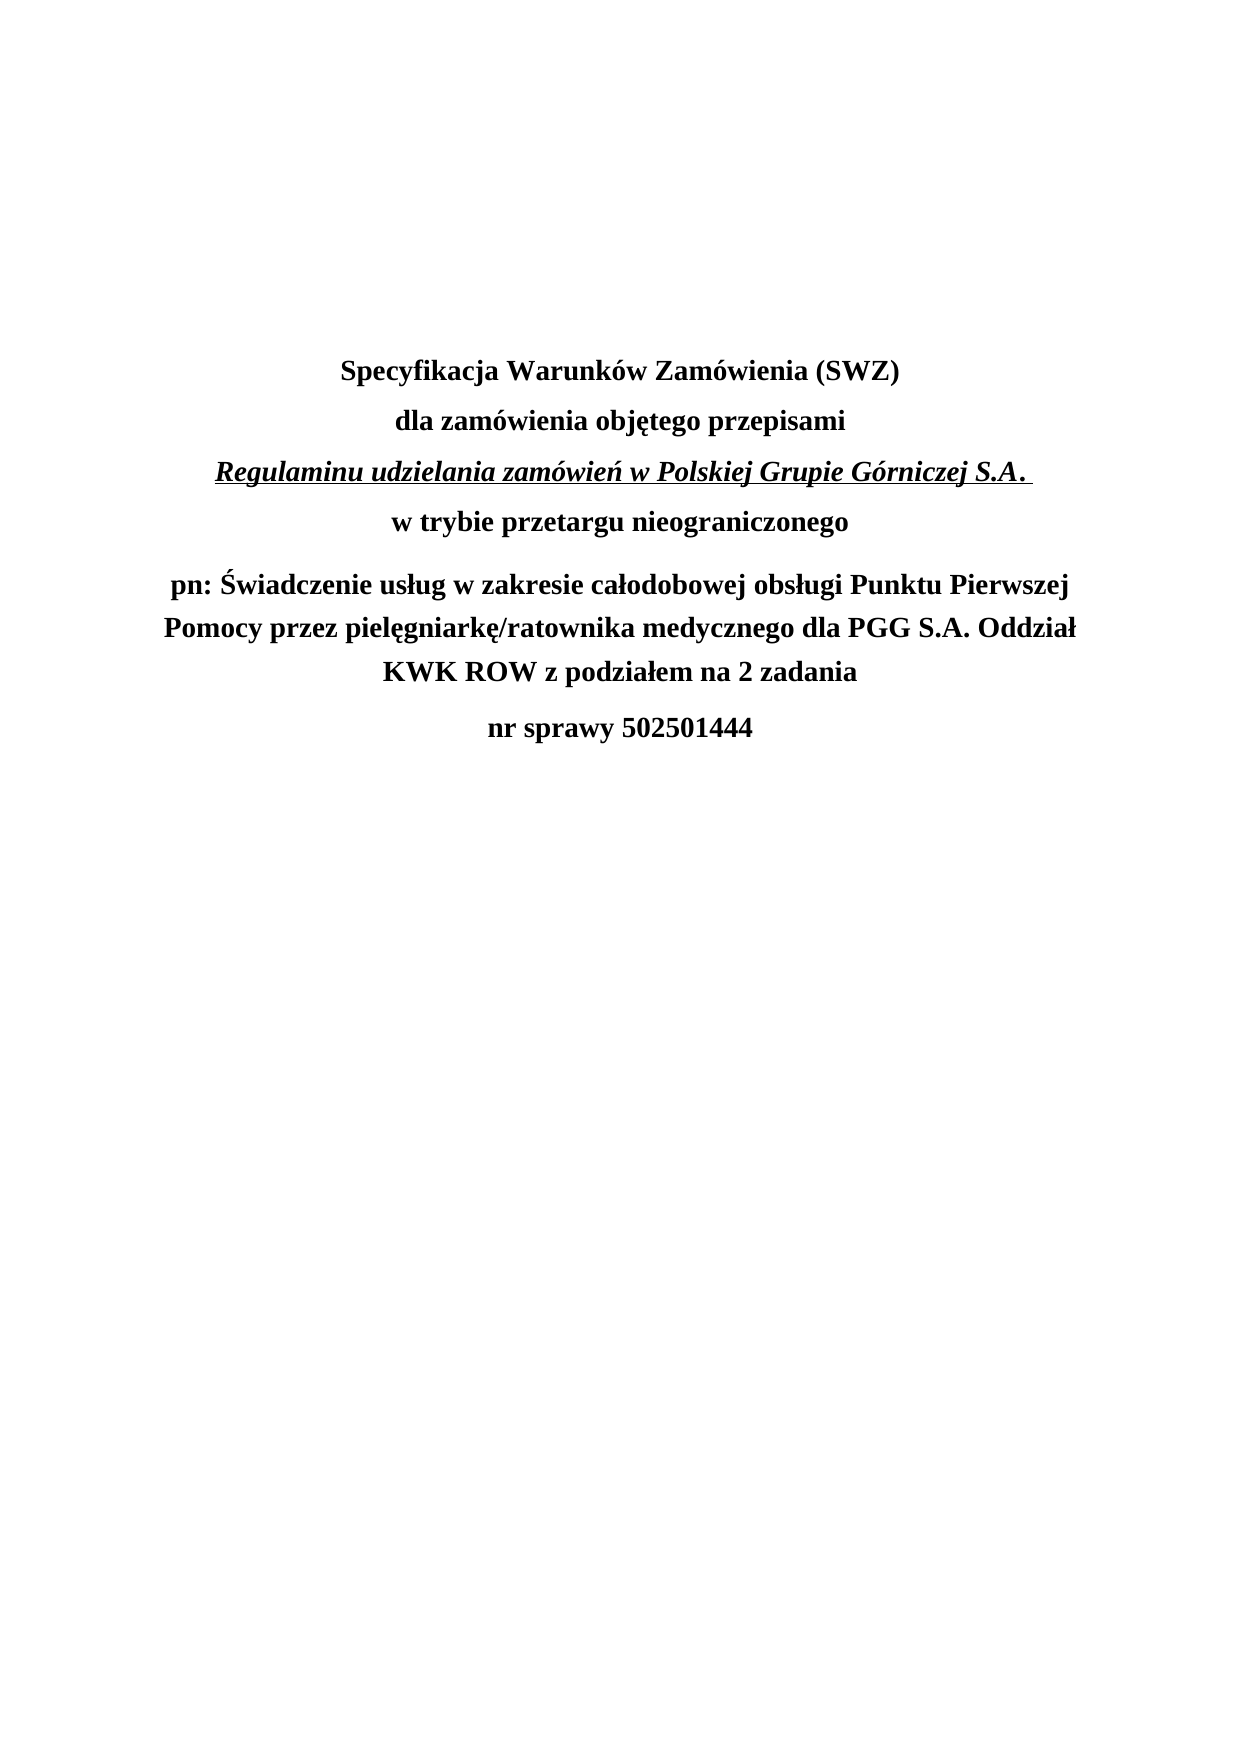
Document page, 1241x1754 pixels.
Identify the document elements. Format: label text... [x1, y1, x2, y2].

text Regulaminu udzielania zamówień w Polskiej Grupie Górniczej S.A. [148, 454, 1093, 487]
text pn: Świadczenie usług w zakresie całodobowej obsługi Punktu Pierwszej Pomocy przez pielęgniarkę/ratownika medycznego dla PGG S.A. Oddział KWK ROW z podziałem na 2 zadania [148, 567, 1093, 687]
text w trybie przetargu nieograniczonego [148, 504, 1093, 537]
text nr sprawy 502501444 [148, 710, 1093, 743]
text dla zamówienia objętego przepisami [148, 403, 1093, 437]
text Specyfikacja Warunków Zamówienia (SWZ) [148, 353, 1093, 387]
